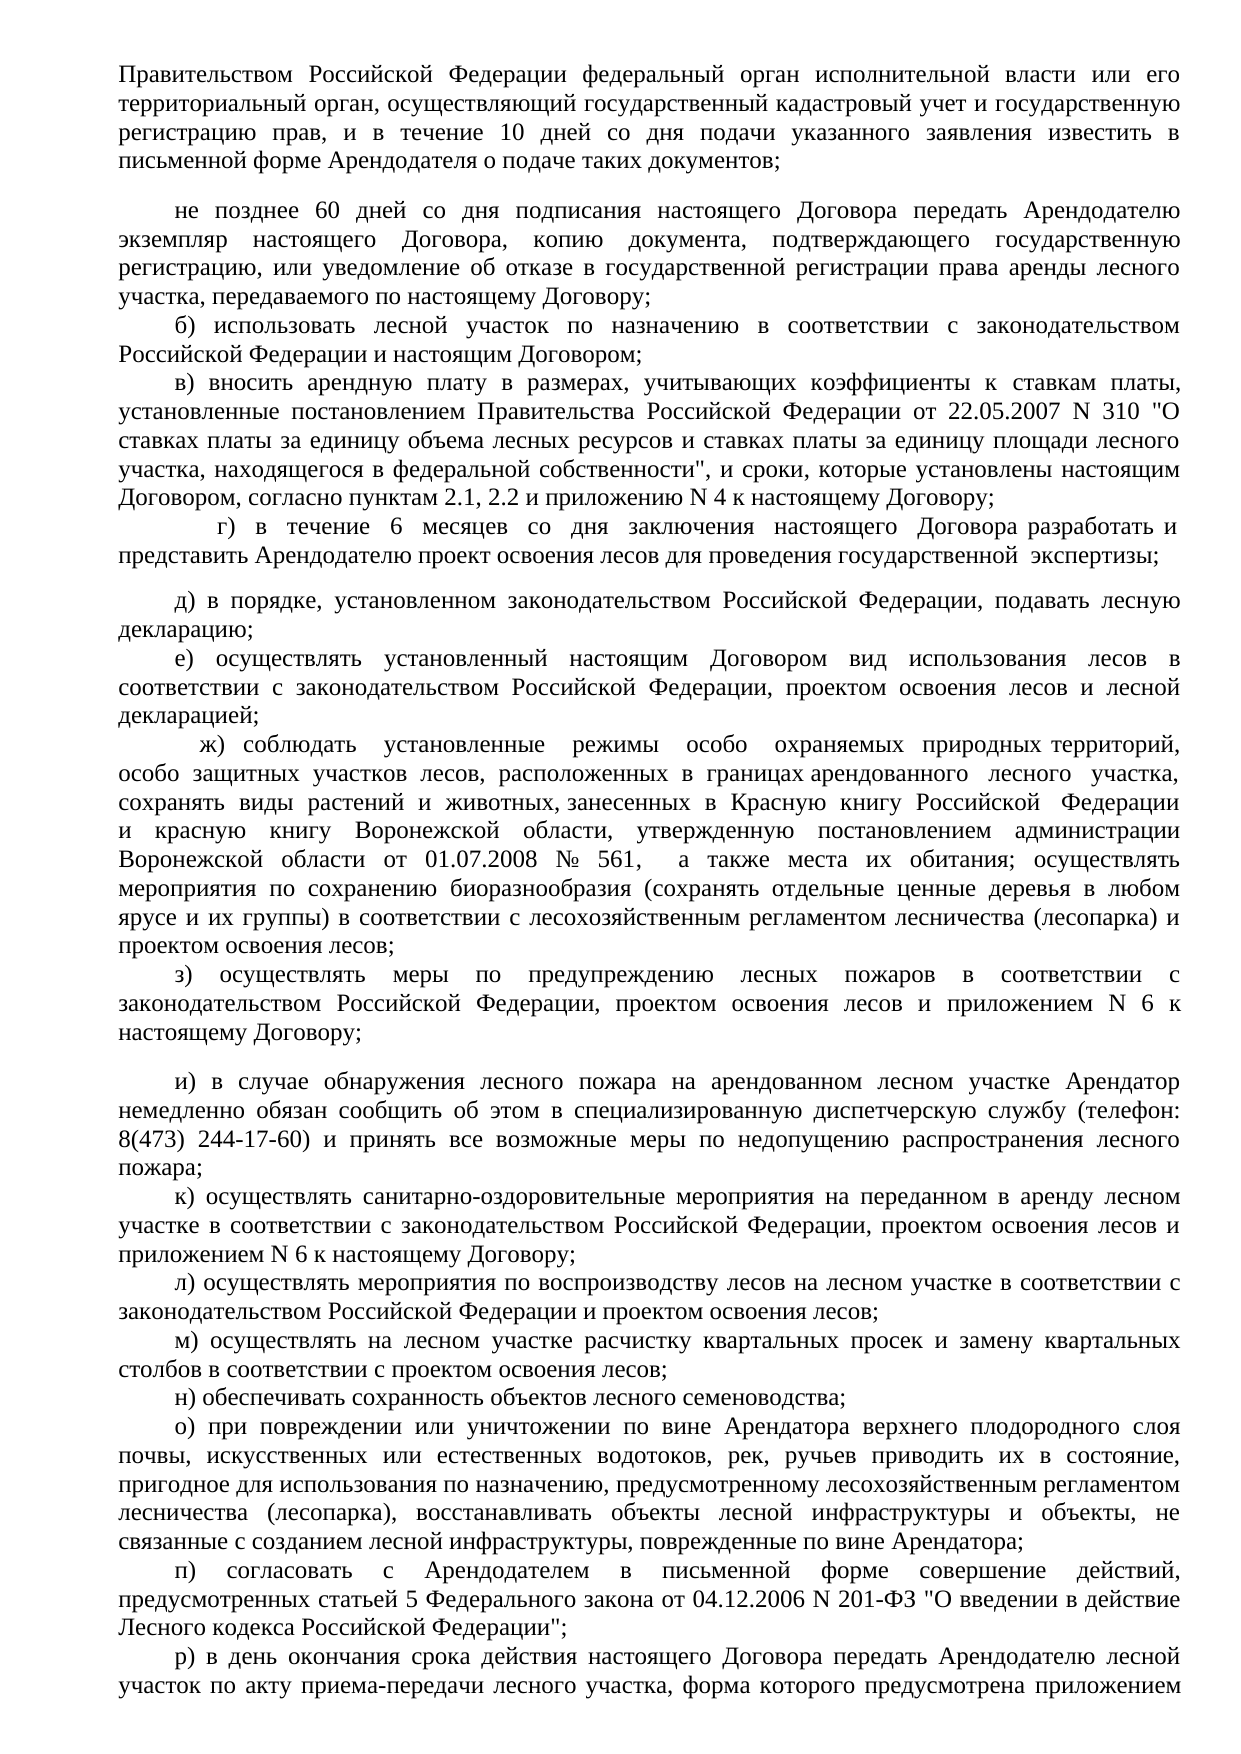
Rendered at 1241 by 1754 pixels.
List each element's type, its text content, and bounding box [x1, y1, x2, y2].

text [118, 59, 1181, 174]
text м) осуществлять на лесном участке расчистку квартальных просек и замену квартальных столбов в соответствии с проектом освоения лесов; [118, 1325, 1181, 1382]
text в) вносить арендную плату в размерах, учитывающих коэффициенты к ставкам платы, установленные постановлением Правительства Российской Федерации от 22.05.2007 N 310 "О ставках платы за единицу объема лесных ресурсов и ставках платы за единицу площади лесного участка, находящегося в федеральной собственности", и сроки, которые установлены настоящим Договором, согласно пунктам 2.1, 2.2 и приложению N 4 к настоящему Договору; [118, 367, 1181, 511]
text г) в течение 6 месяцев со дня заключения настоящего Договора разработать и представить Арендодателю проект освоения лесов для проведения государственной экспертизы; [118, 511, 1181, 569]
text к) осуществлять санитарно-оздоровительные мероприятия на переданном в аренду лесном участке в соответствии с законодательством Российской Федерации, проектом освоения лесов и приложением N 6 к настоящему Договору; [118, 1181, 1181, 1267]
text не позднее 60 дней со дня подписания настоящего Договора передать Арендодателю экземпляр настоящего Договора, копию документа, подтверждающего государственную регистрацию, или уведомление об отказе в государственной регистрации права аренды лесного участка, передаваемого по настоящему Договору; [118, 195, 1181, 310]
text д) в порядке, установленном законодательством Российской Федерации, подавать лесную декларацию; [118, 585, 1181, 643]
text е) осуществлять установленный настоящим Договором вид использования лесов в соответствии с законодательством Российской Федерации, проектом освоения лесов и лесной декларацией; [118, 643, 1181, 729]
text б) использовать лесной участок по назначению в соответствии с законодательством Российской Федерации и настоящим Договором; [118, 310, 1181, 367]
text п) согласовать с Арендодателем в письменной форме совершение действий, предусмотренных статьей 5 Федерального закона от 04.12.2006 N 201-ФЗ "О введении в действие Лесного кодекса Российской Федерации"; [118, 1555, 1181, 1641]
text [118, 1641, 1181, 1699]
text н) обеспечивать сохранность объектов лесного семеноводства; [118, 1382, 1181, 1411]
text о) при повреждении или уничтожении по вине Арендатора верхнего плодородного слоя почвы, искусственных или естественных водотоков, рек, ручьев приводить их в состояние, пригодное для использования по назначению, предусмотренному лесохозяйственным регламентом лесничества (лесопарка), восстанавливать объекты лесной инфраструктуры и объекты, не связанные с созданием лесной инфраструктуры, поврежденные по вине Арендатора; [118, 1411, 1181, 1555]
text л) осуществлять мероприятия по воспроизводству лесов на лесном участке в соответствии с законодательством Российской Федерации и проектом освоения лесов; [118, 1267, 1181, 1325]
text ж) соблюдать установленные режимы особо охраняемых природных территорий, особо защитных участков лесов, расположенных в границах арендованного лесного участка, сохранять виды растений и животных, занесенных в Красную книгу Российской Федерации и красную книгу Воронежской области, утвержденную постановлением администрации Воронежской области от 01.07.2008 № 561, а также места их обитания; осуществлять мероприятия по сохранению биоразнообразия (сохранять отдельные ценные деревья в любом ярусе и их группы) в соответствии с лесохозяйственным регламентом лесничества (лесопарка) и проектом освоения лесов; [118, 729, 1181, 959]
text з) осуществлять меры по предупреждению лесных пожаров в соответствии с законодательством Российской Федерации, проектом освоения лесов и приложением N 6 к настоящему Договору; [118, 959, 1181, 1045]
text и) в случае обнаружения лесного пожара на арендованном лесном участке Арендатор немедленно обязан сообщить об этом в специализированную диспетчерскую службу (телефон: 8(473) 244-17-60) и принять все возможные меры по недопущению распространения лесного пожара; [118, 1066, 1181, 1181]
